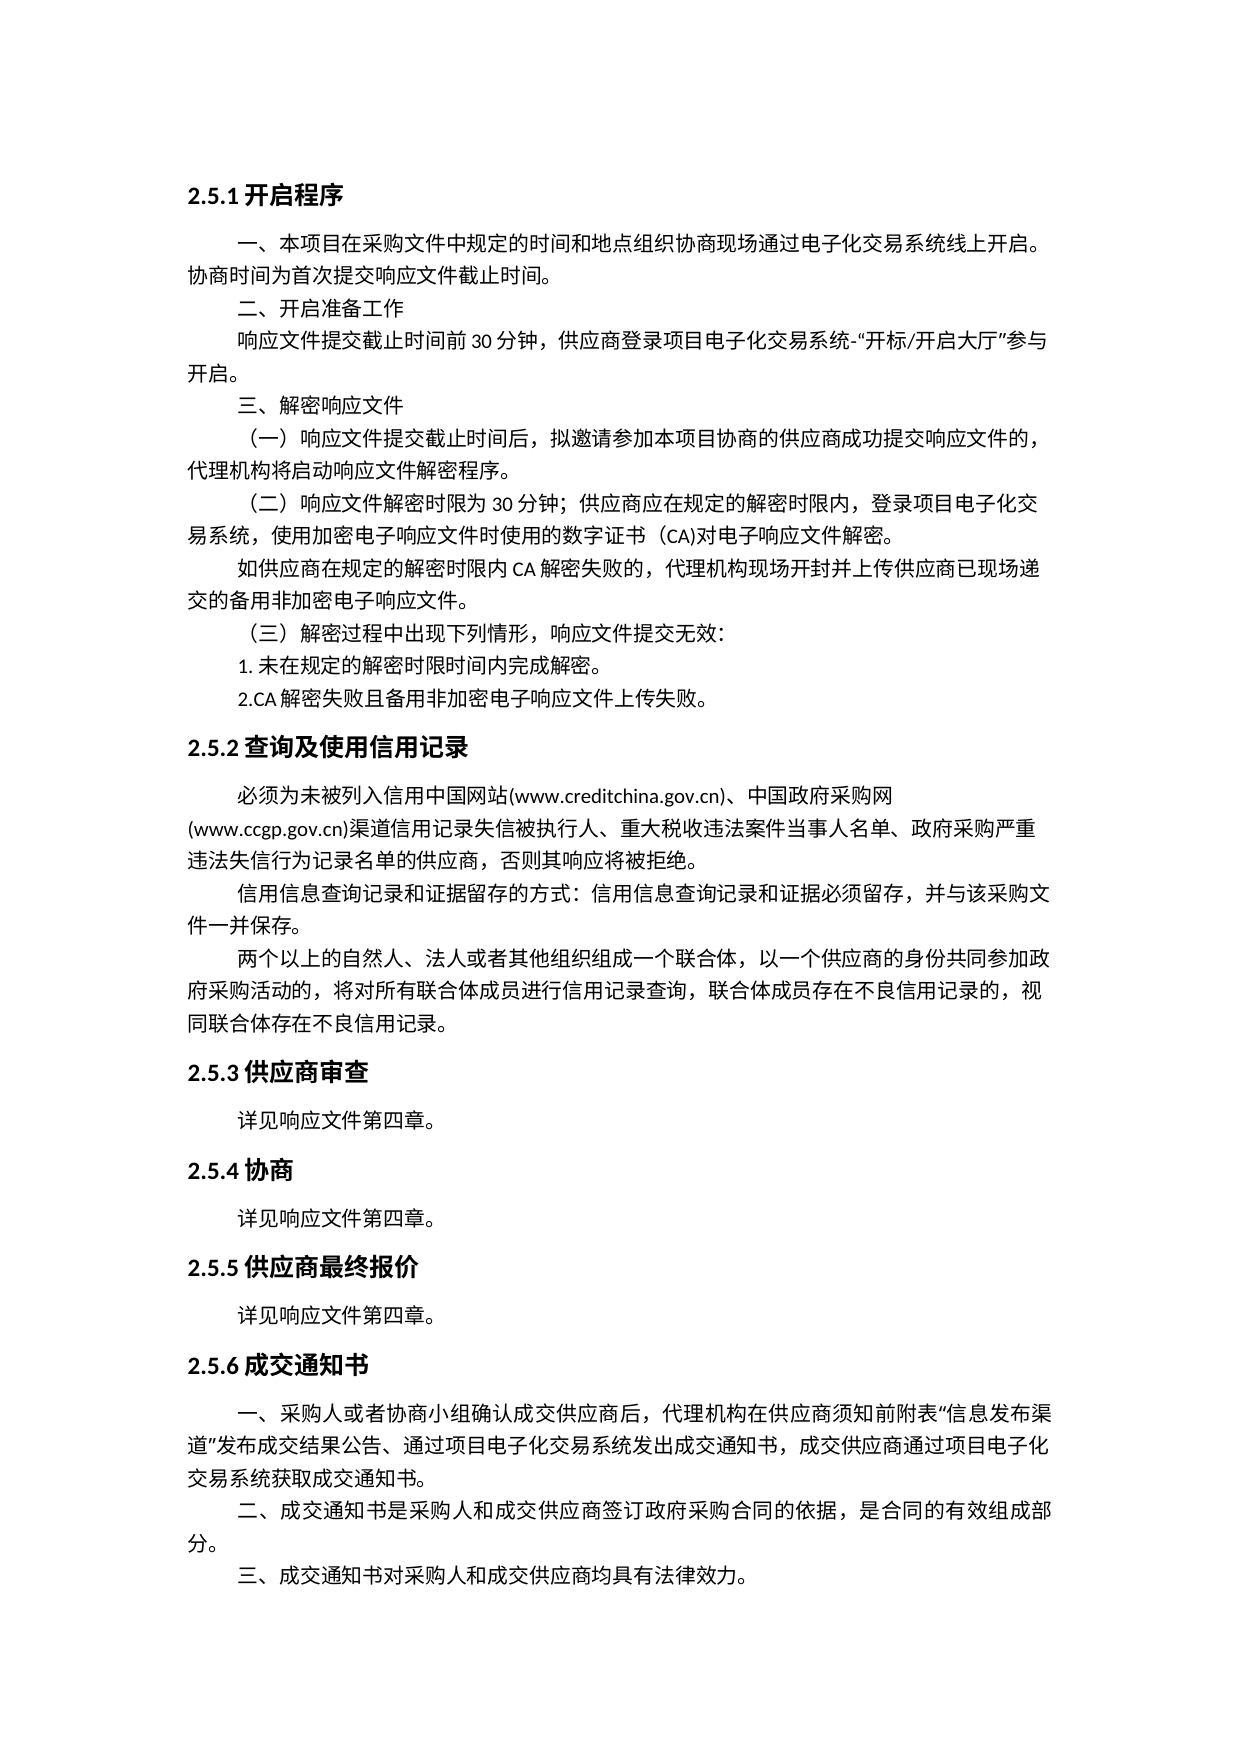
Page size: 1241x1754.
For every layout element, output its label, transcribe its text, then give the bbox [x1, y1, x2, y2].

text 一、采购人或者协商小组确认成交供应商后，代理机构在供应商须知前附表“信息发布渠道”发布成交结果公告、通过项目电子化交易系统发出成交通知书，成交供应商通过项目电子化交易系统获取成交通知书。 [187, 1397, 1053, 1494]
text 2.5.6成交通知书 [187, 1332, 1053, 1397]
text 1. 未在规定的解密时限时间内完成解密。 [187, 649, 1053, 682]
text 2.5.4协商 [187, 1137, 1053, 1202]
text 三、解密响应文件 [187, 389, 1053, 422]
text （二）响应文件解密时限为30分钟；供应商应在规定的解密时限内，登录项目电子化交易系统，使用加密电子响应文件时使用的数字证书（CA)对电子响应文件解密。 [187, 487, 1053, 552]
text 2.5.3供应商审查 [187, 1039, 1053, 1104]
text 详见响应文件第四章。 [187, 1202, 1053, 1234]
text 三、成交通知书对采购人和成交供应商均具有法律效力。 [187, 1559, 1053, 1592]
text 详见响应文件第四章。 [187, 1104, 1053, 1137]
text 2.5.2查询及使用信用记录 [187, 714, 1053, 779]
text （三）解密过程中出现下列情形，响应文件提交无效： [187, 617, 1053, 649]
text 信用信息查询记录和证据留存的方式：信用信息查询记录和证据必须留存，并与该采购文件一并保存。 [187, 877, 1053, 942]
text 一、本项目在采购文件中规定的时间和地点组织协商现场通过电子化交易系统线上开启。协商时间为首次提交响应文件截止时间。 [187, 227, 1053, 292]
text 2.5.5供应商最终报价 [187, 1234, 1053, 1299]
text 二、开启准备工作 [187, 292, 1053, 324]
text 如供应商在规定的解密时限内CA解密失败的，代理机构现场开封并上传供应商已现场递交的备用非加密电子响应文件。 [187, 552, 1053, 617]
text 2.CA解密失败且备用非加密电子响应文件上传失败。 [187, 682, 1053, 714]
text （一）响应文件提交截止时间后，拟邀请参加本项目协商的供应商成功提交响应文件的，代理机构将启动响应文件解密程序。 [187, 422, 1053, 487]
text 详见响应文件第四章。 [187, 1299, 1053, 1332]
text 2.5.1开启程序 [187, 162, 1053, 227]
text 响应文件提交截止时间前30分钟，供应商登录项目电子化交易系统-“开标/开启大厅”参与开启。 [187, 324, 1053, 389]
text 两个以上的自然人、法人或者其他组织组成一个联合体，以一个供应商的身份共同参加政府采购活动的，将对所有联合体成员进行信用记录查询，联合体成员存在不良信用记录的，视同联合体存在不良信用记录。 [187, 942, 1053, 1039]
text 二、成交通知书是采购人和成交供应商签订政府采购合同的依据，是合同的有效组成部分。 [187, 1494, 1053, 1559]
text 必须为未被列入信用中国网站(www.creditchina.gov.cn)、中国政府采购网(www.ccgp.gov.cn)渠道信用记录失信被执行人、重大税收违法案件当事人名单、政府采购严重违法失信行为记录名单的供应商，否则其响应将被拒绝。 [187, 779, 1053, 877]
